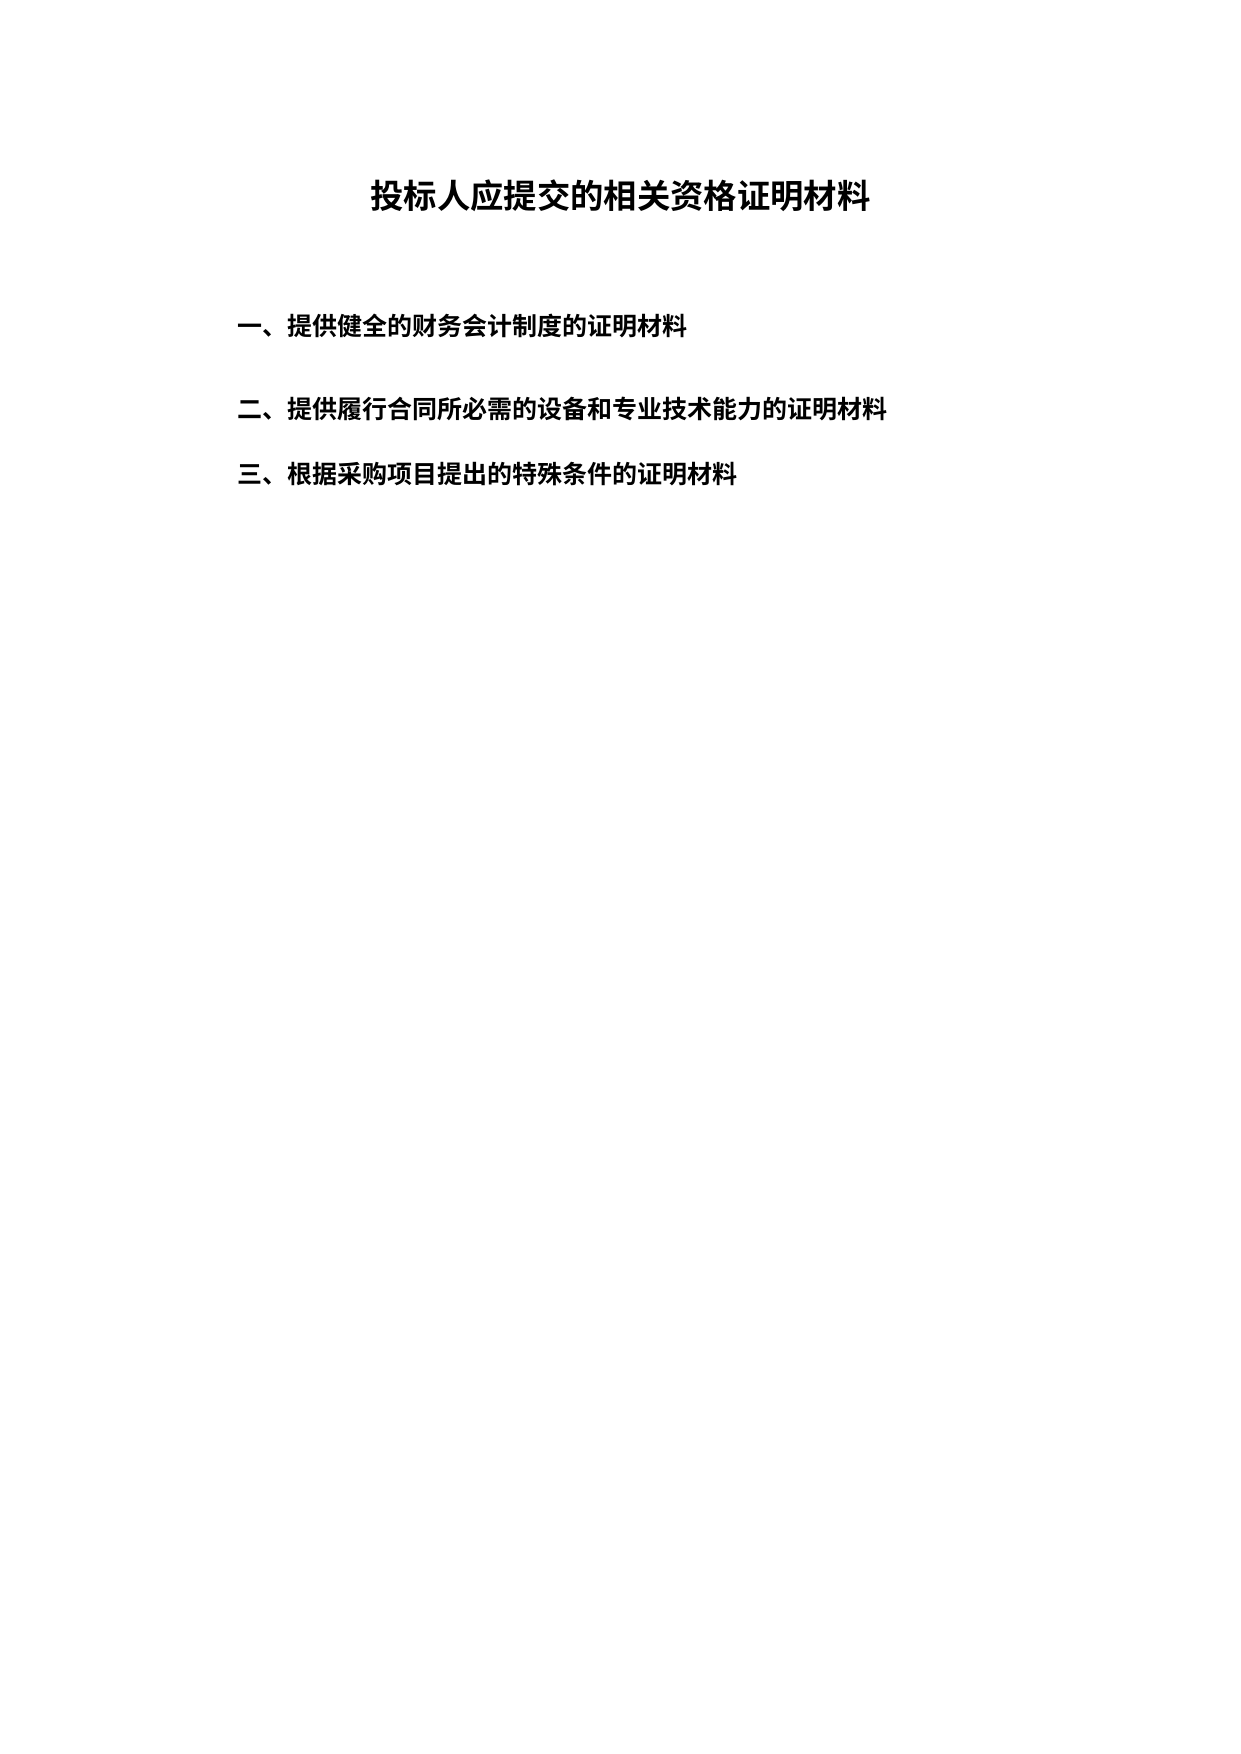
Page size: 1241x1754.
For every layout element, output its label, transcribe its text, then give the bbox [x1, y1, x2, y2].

list 二、提供履行合同所必需的设备和专业技术能力的证明材料 [187, 375, 1053, 440]
list 三、根据采购项目提出的特殊条件的证明材料 [187, 440, 1053, 505]
list 提供健全的财务会计制度的证明材料 [187, 292, 1053, 357]
text 投标人应提交的相关资格证明材料 [187, 162, 1053, 227]
